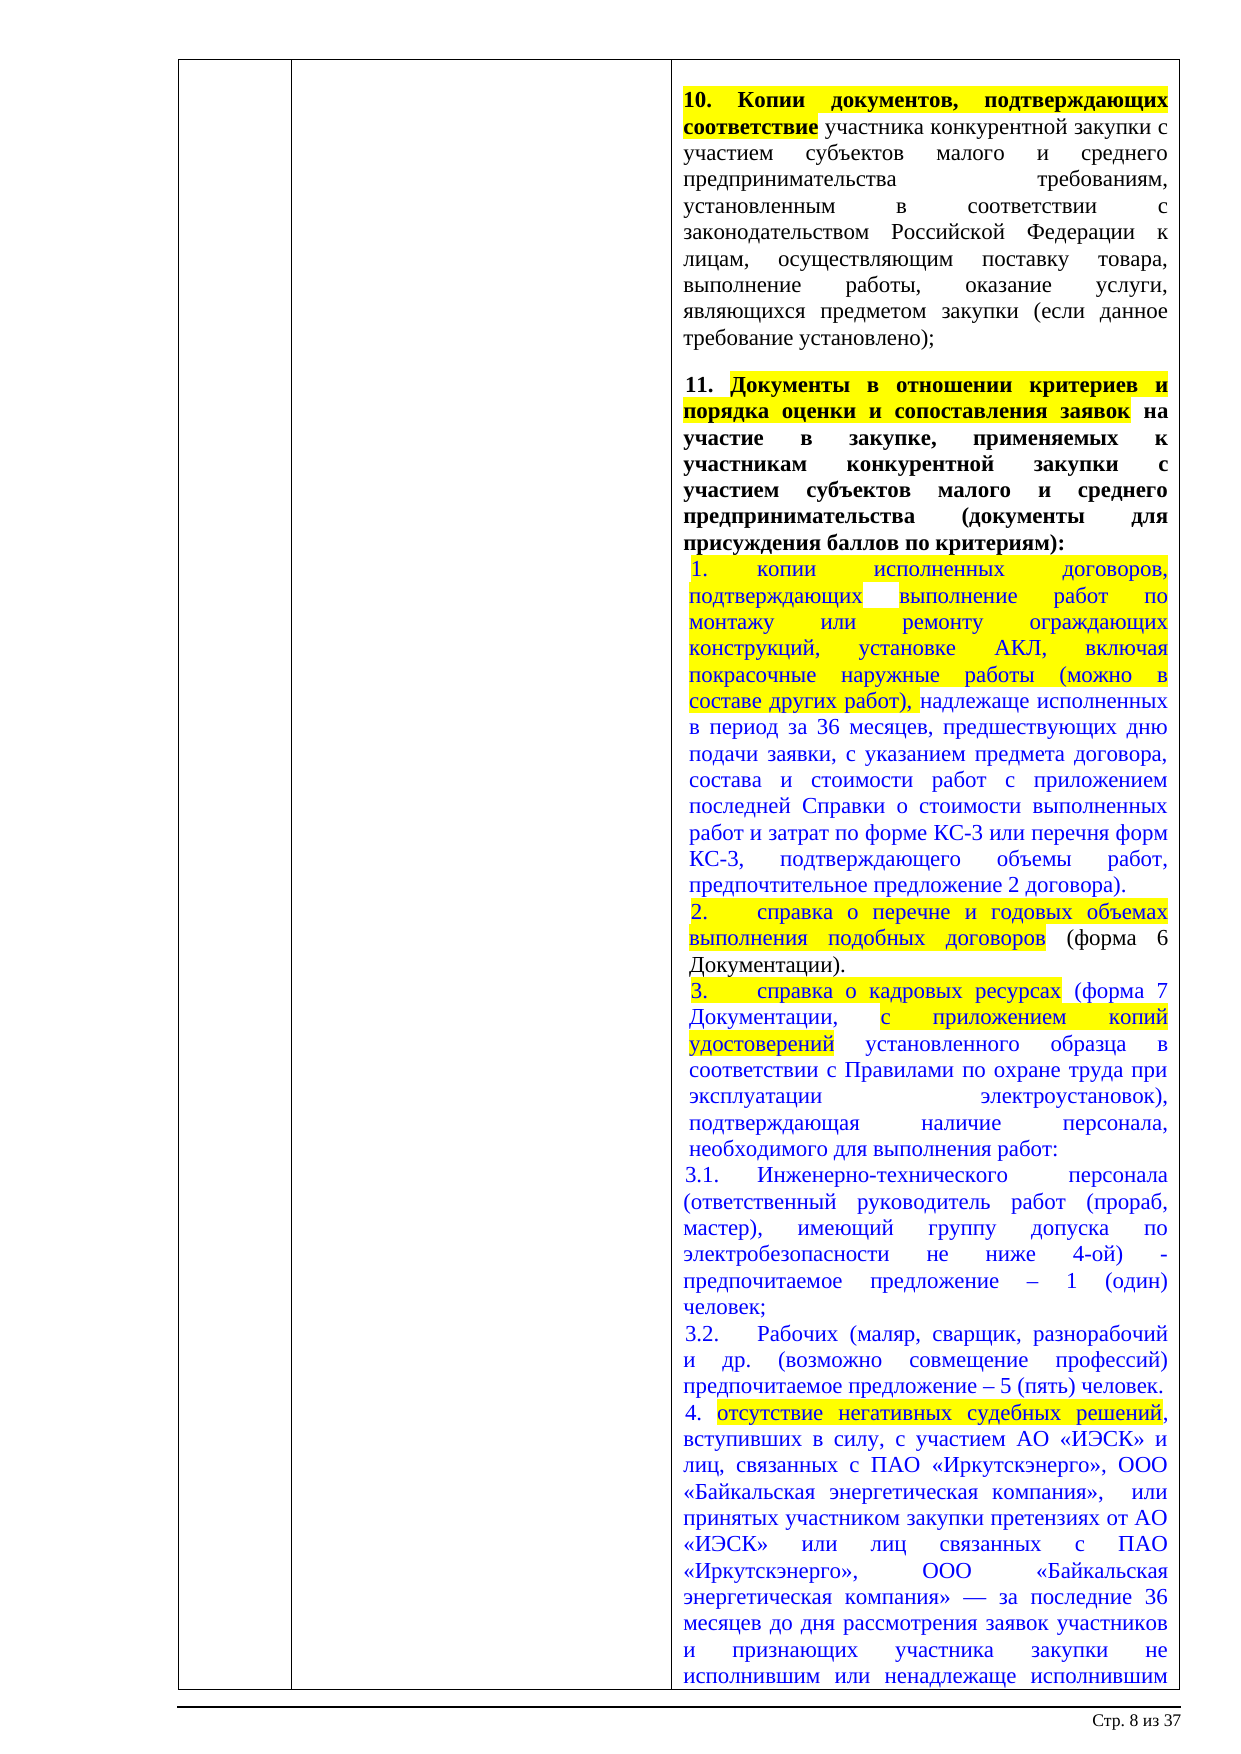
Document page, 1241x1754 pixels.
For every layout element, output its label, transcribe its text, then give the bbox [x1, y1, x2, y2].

table_cell 9 [179, 60, 291, 1688]
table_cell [292, 60, 671, 1688]
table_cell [672, 60, 1179, 1688]
